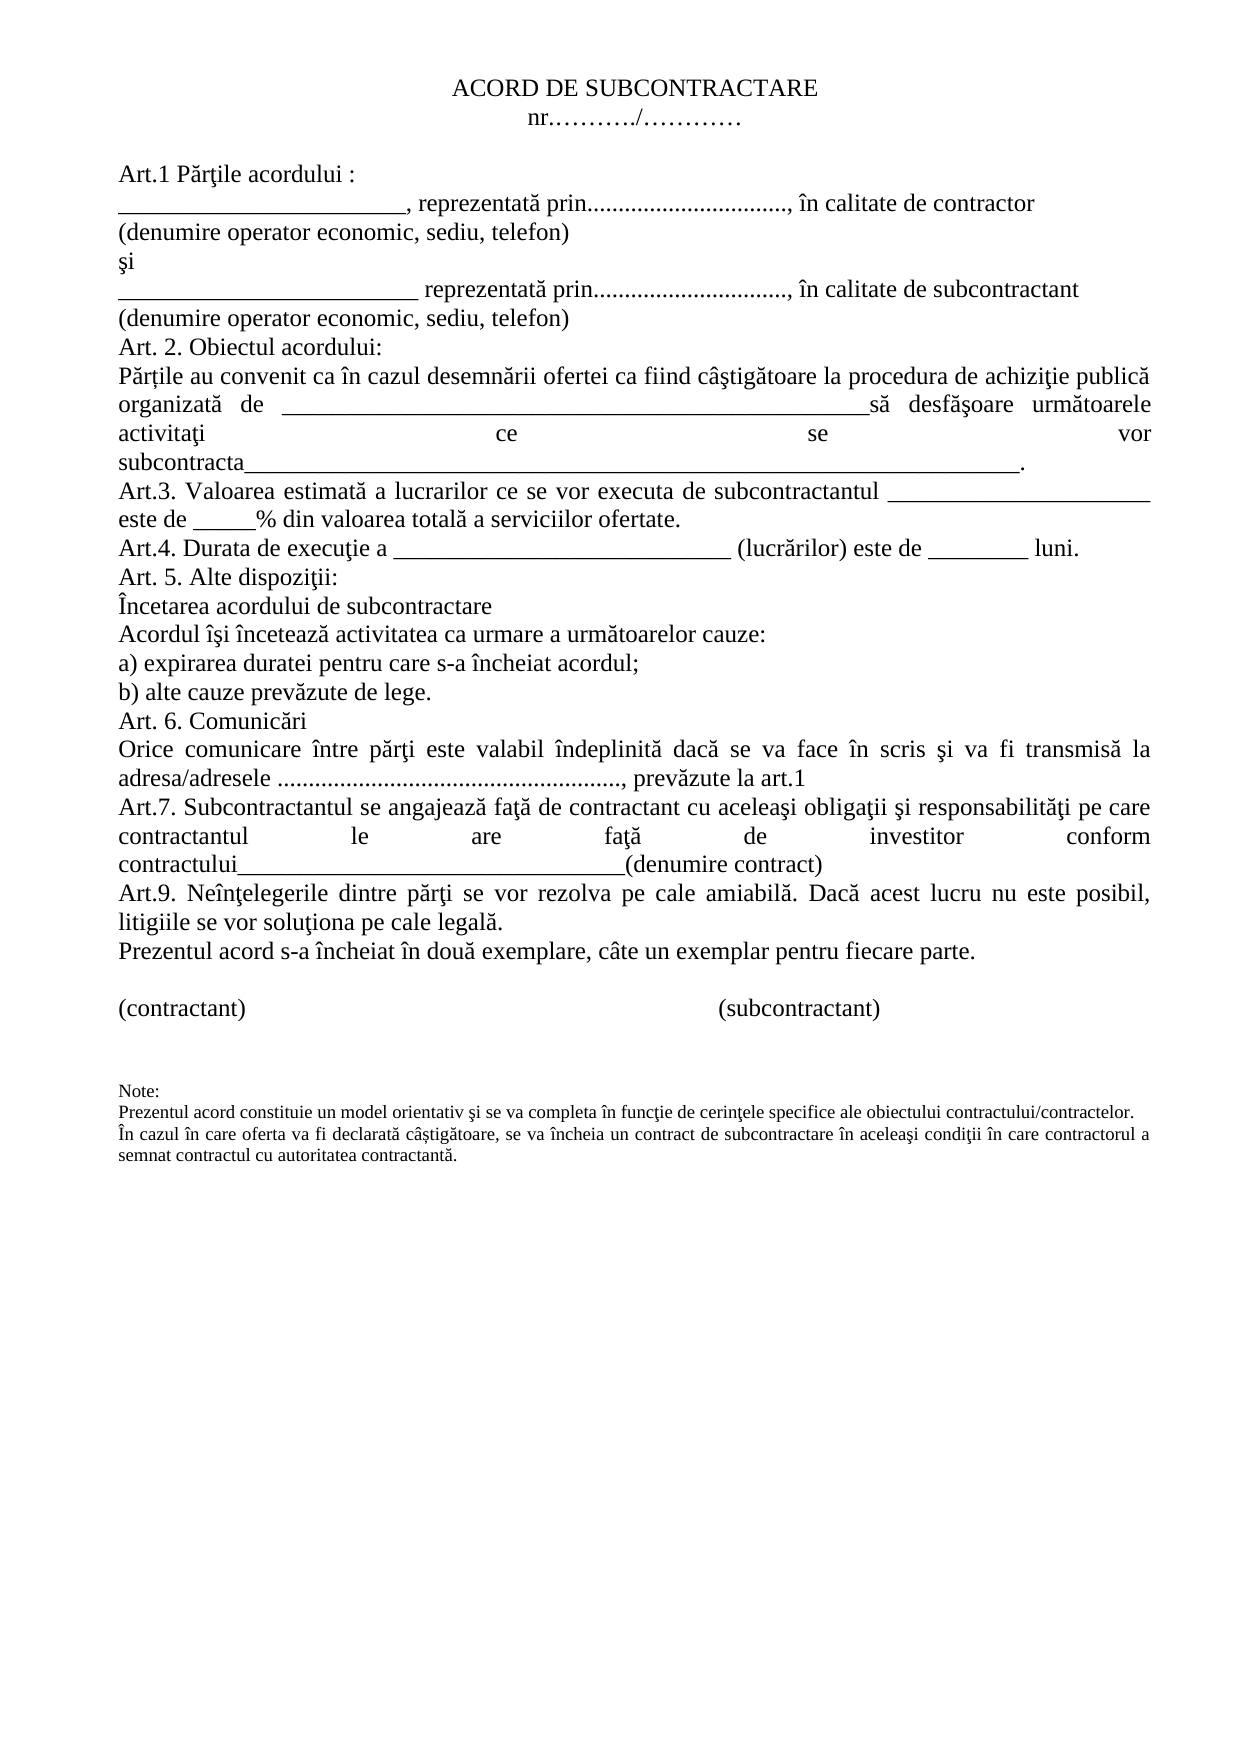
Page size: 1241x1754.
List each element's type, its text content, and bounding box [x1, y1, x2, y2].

text (denumire operator economic, sediu, telefon) [118, 303, 1152, 332]
text Părțile au convenit ca în cazul desemnării ofertei ca fiind câştigătoare la procedura de achiziţie publică organizată de _______________________________________________să desfăşoare următoarele activitaţi ce se vor subcontracta______________________________________________________________. [118, 361, 1152, 476]
text Art. 2. Obiectul acordului: [118, 332, 1152, 361]
text Art. 6. Comunicări [118, 706, 1152, 734]
text Prezentul acord s-a încheiat în două exemplare, câte un exemplar pentru fiecare parte. [118, 936, 1152, 964]
text _______________________, reprezentată prin................................, în calitate de contractor [118, 188, 1152, 217]
text Art.4. Durata de execuţie a ___________________________ (lucrărilor) este de ________ luni. [118, 533, 1152, 562]
text a) expirarea duratei pentru care s-a încheiat acordul; [118, 648, 1152, 677]
text b) alte cauze prevăzute de lege. [118, 677, 1152, 706]
text şi [118, 246, 1152, 274]
text Acordul îşi încetează activitatea ca urmare a următoarelor cauze: [118, 619, 1152, 648]
text Note: [118, 1079, 1152, 1101]
text Prezentul acord constituie un model orientativ şi se va completa în funcţie de cerinţele specifice ale obiectului contractului/contractelor. [118, 1101, 1152, 1123]
text (contractant) (subcontractant) [118, 993, 1152, 1022]
text Încetarea acordului de subcontractare [118, 591, 1152, 619]
text Art. 5. Alte dispoziţii: [118, 562, 1152, 591]
text Art.9. Neînţelegerile dintre părţi se vor rezolva pe cale amiabilă. Dacă acest lucru nu este posibil, litigiile se vor soluţiona pe cale legală. [118, 878, 1152, 936]
text (denumire operator economic, sediu, telefon) [118, 217, 1152, 246]
text nr.………./………… [118, 102, 1152, 131]
text Art.7. Subcontractantul se angajează faţă de contractant cu aceleaşi obligaţii şi responsabilităţi pe care contractantul le are faţă de investitor conform contractului_______________________________(denumire contract) [118, 792, 1152, 878]
text Orice comunicare între părţi este valabil îndeplinită dacă se va face în scris şi va fi transmisă la adresa/adresele ......................................................., prevăzute la art.1 [118, 734, 1152, 792]
text În cazul în care oferta va fi declarată câștigătoare, se va încheia un contract de subcontractare în aceleaşi condiţii în care contractorul a semnat contractul cu autoritatea contractantă. [118, 1123, 1152, 1166]
text Art.3. Valoarea estimată a lucrarilor ce se vor executa de subcontractantul _____________________ este de _____% din valoarea totală a serviciilor ofertate. [118, 476, 1152, 533]
text Art.1 Părţile acordului : [118, 159, 1152, 188]
text ________________________ reprezentată prin..............................., în calitate de subcontractant [118, 274, 1152, 303]
text ACORD DE SUBCONTRACTARE [118, 73, 1152, 102]
